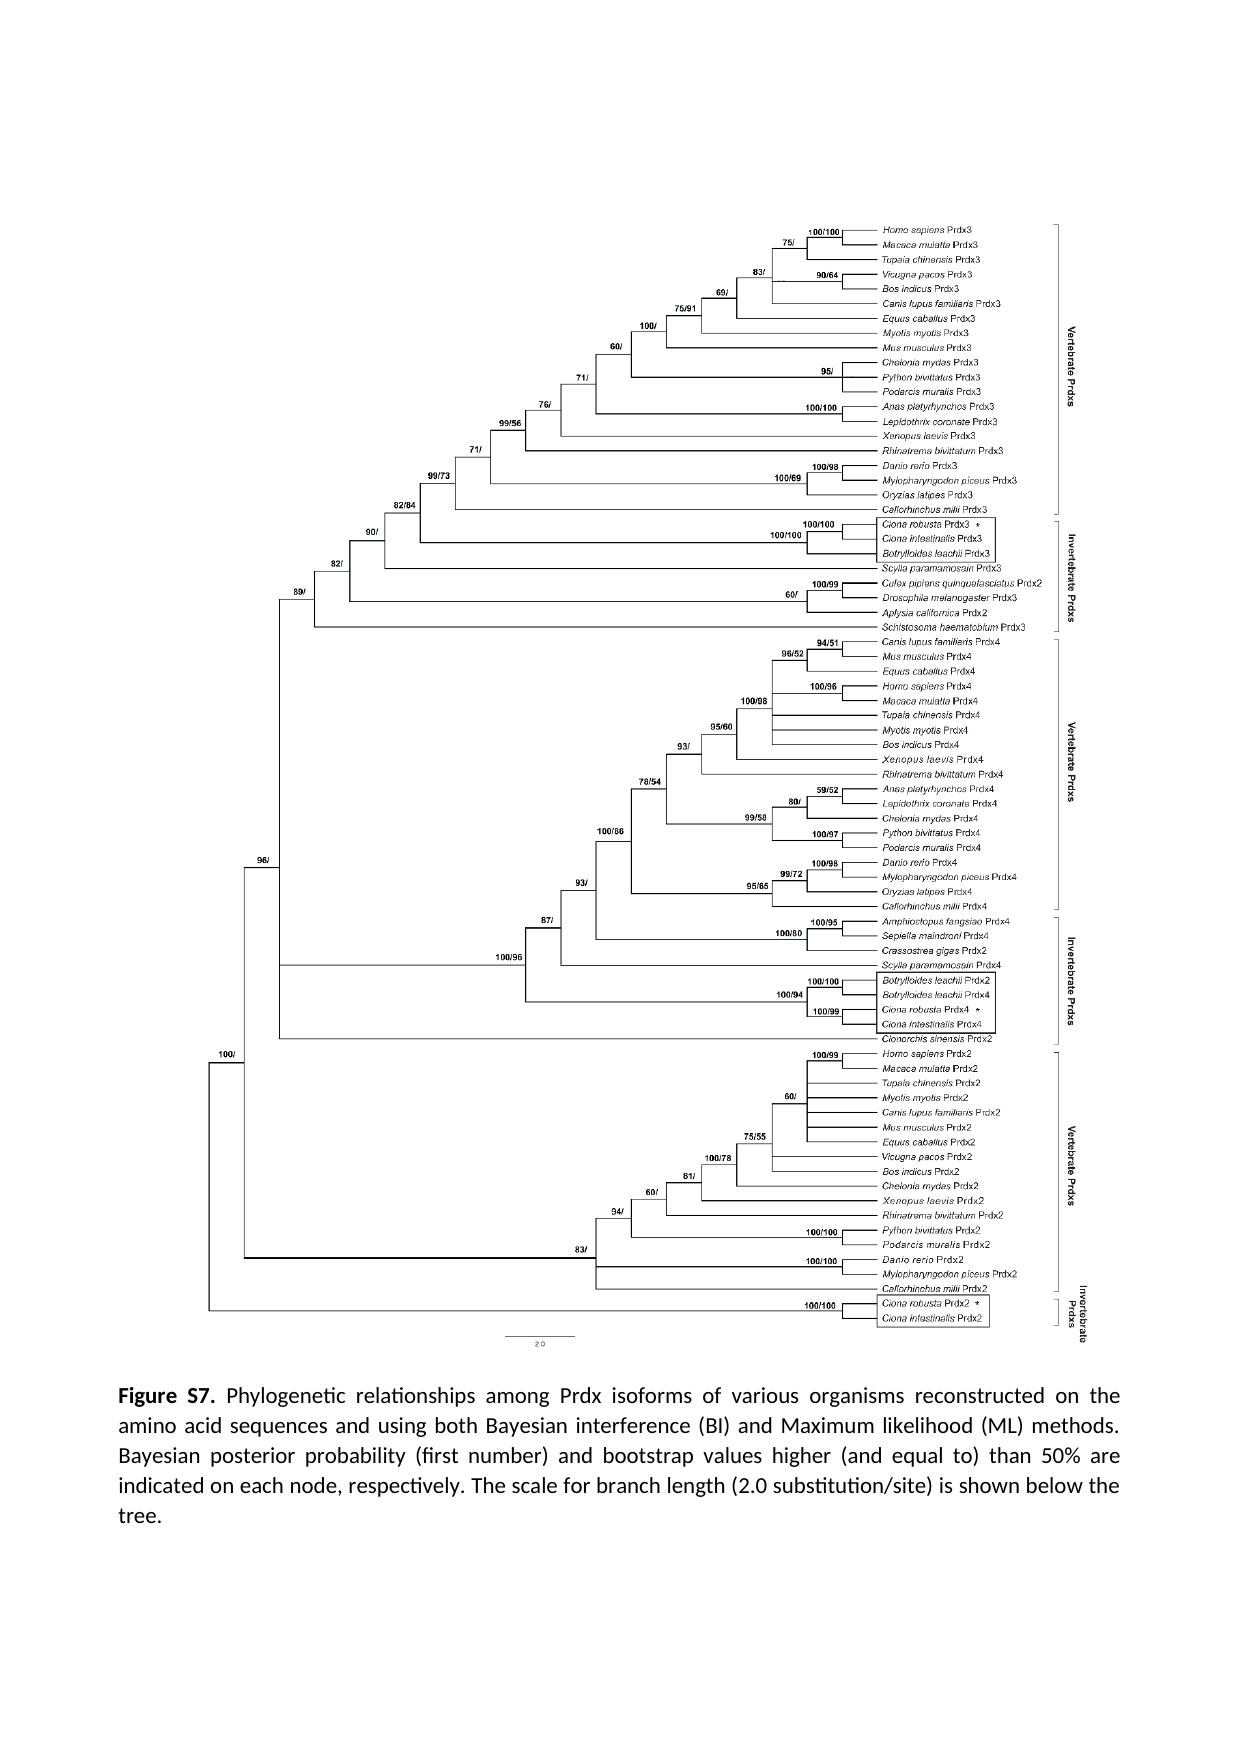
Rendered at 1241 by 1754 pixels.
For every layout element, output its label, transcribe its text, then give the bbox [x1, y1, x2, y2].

text Figure S7. Phylogenetic relationships among Prdx isoforms of various organisms reconstructed on the amino acid sequences and using both Bayesian interference (BI) and Maximum likelihood (ML) methods. Bayesian posterior probability (first number) and bootstrap values higher (and equal to) than 50% are indicated on each node, respectively. The scale for branch length (2.0 substitution/site) is shown below the tree. [118, 1381, 1122, 1529]
picture [118, 194, 1123, 1362]
